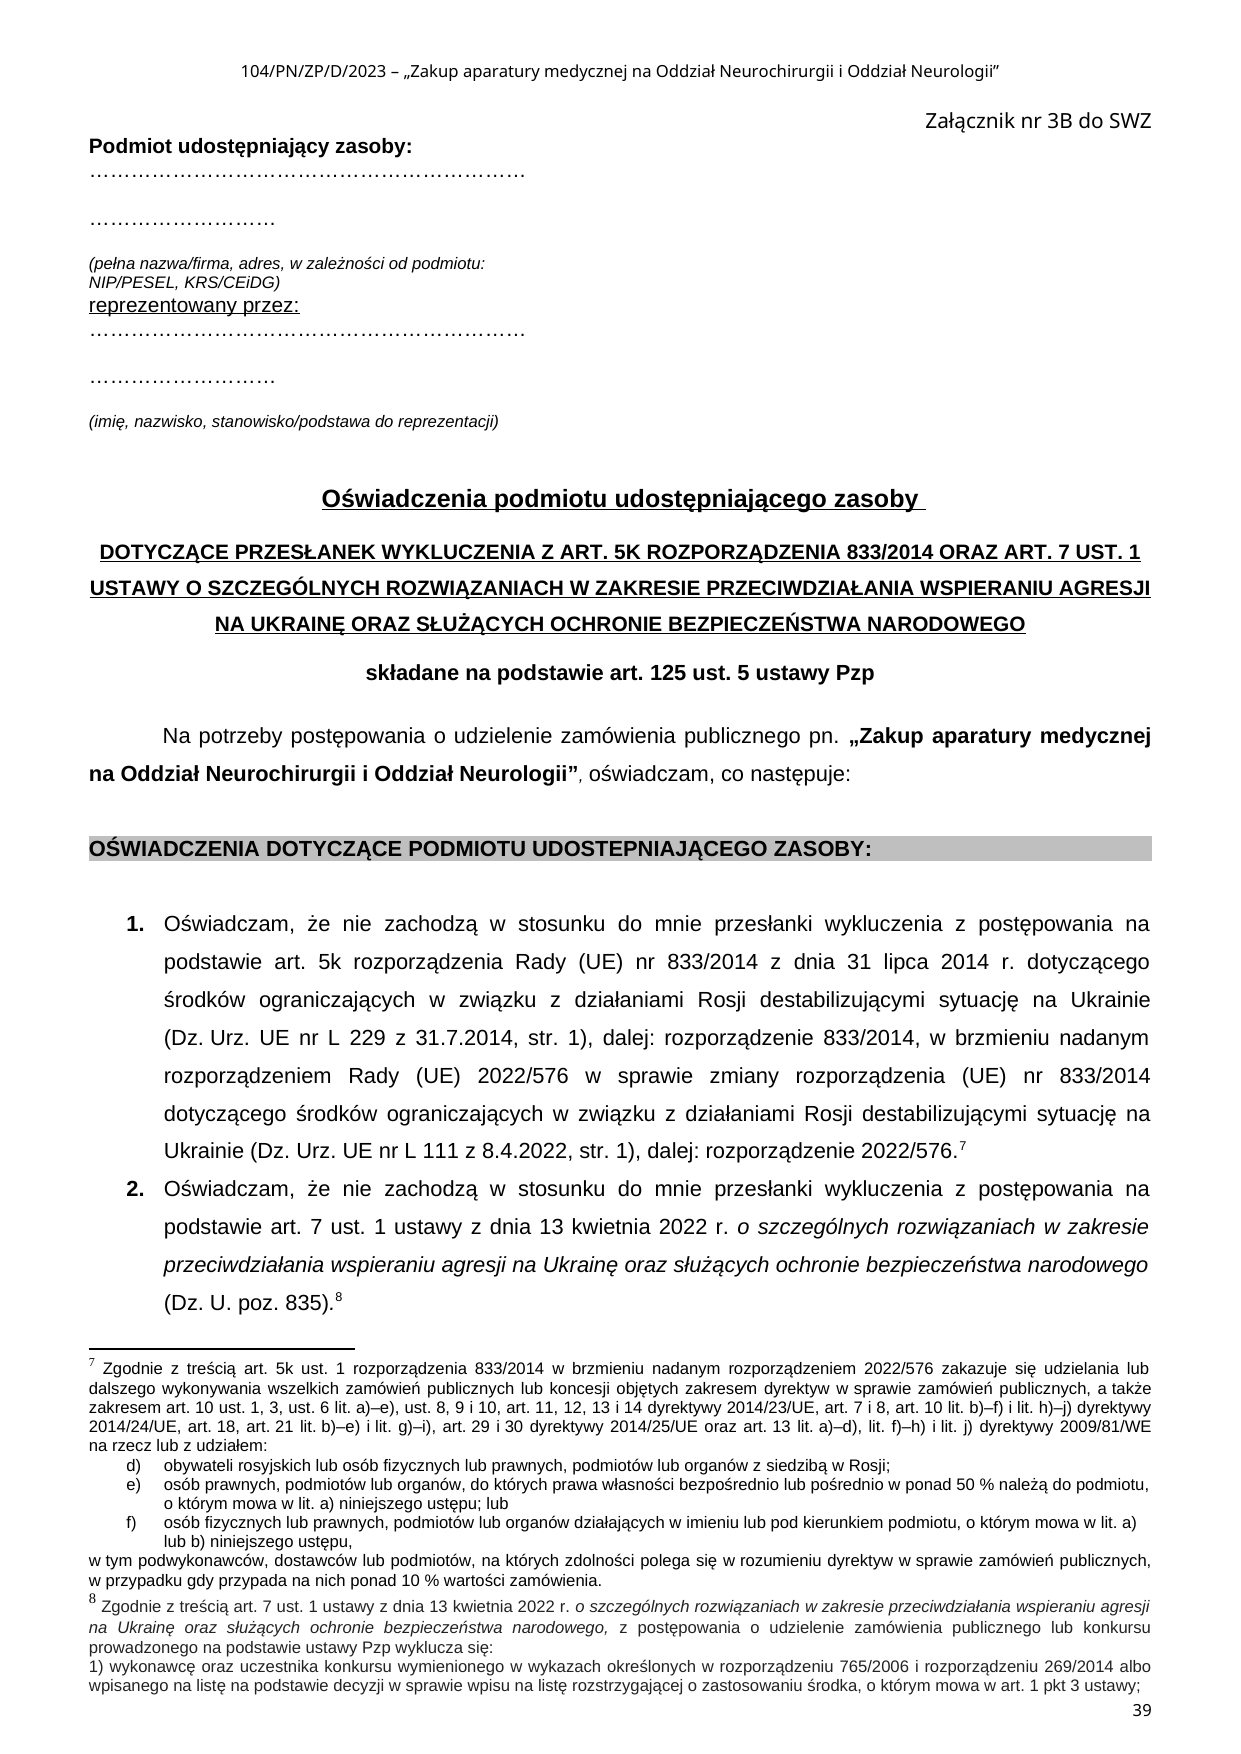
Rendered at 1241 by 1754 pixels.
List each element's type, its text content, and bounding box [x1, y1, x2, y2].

text Oświadczenia podmiotu udostępniającego zasoby [89, 484, 1152, 513]
text reprezentowany przez: [89, 292, 1152, 316]
text (pełna nazwa/firma, adres, w zależności od podmiotu: NIP/PESEL, KRS/CEiDG) [89, 254, 531, 292]
text Podmiot udostępniający zasoby: [89, 134, 1152, 158]
text składane na podstawie art. 125 ust. 5 ustawy Pzp [89, 660, 1152, 685]
text ……………………………………………………………………………… [89, 158, 531, 230]
text OŚWIADCZENIA DOTYCZĄCE PODMIOTU UDOSTEPNIAJĄCEGO ZASOBY: [89, 836, 1152, 861]
text Załącznik nr 3B do SWZ [89, 106, 1152, 134]
text (imię, nazwisko, stanowisko/podstawa do reprezentacji) [89, 412, 531, 431]
list Oświadczam, że nie zachodzą w stosunku do mnie przesłanki wykluczenia z postępowania na podstawie art. 5k rozporządzenia Rady (UE) nr 833/2014 z dnia 31 lipca 2014 r. dotyczącego środków ograniczających w związku z działaniami Rosji destabilizującymi sytuację na Ukrainie (Dz. Urz. UE nr L 229 z 31.7.2014, str. 1), dalej: rozporządzenie 833/2014, w brzmieniu nadanym rozporządzeniem Rady (UE) 2022/576 w sprawie zmiany rozporządzenia (UE) nr 833/2014 dotyczącego środków ograniczających w związku z działaniami Rosji destabilizującymi sytuację na Ukrainie (Dz. Urz. UE nr L 111 z 8.4.2022, str. 1), dalej: rozporządzenie 2022/576. [126, 911, 1152, 1163]
text ……………………………………………………………………………… [89, 316, 531, 388]
text Na potrzeby postępowania o udzielenie zamówienia publicznego pn. „Zakup aparatury medycznej na Oddział Neurochirurgii i Oddział Neurologii”, oświadczam, co następuje: [89, 723, 1152, 786]
list Oświadczam, że nie zachodzą w stosunku do mnie przesłanki wykluczenia z postępowania na podstawie art. 7 ust. 1 ustawy z dnia 13 kwietnia 2022 r. o szczególnych rozwiązaniach w zakresie przeciwdziałania wspieraniu agresji na Ukrainę oraz służących ochronie bezpieczeństwa narodowego (Dz. U. poz. 835). [126, 1176, 1152, 1315]
text DOTYCZĄCE PRZESŁANEK WYKLUCZENIA Z ART. 5K ROZPORZĄDZENIA 833/2014 ORAZ ART. 7 UST. 1 USTAWY o szczególnych rozwiązaniach w zakresie przeciwdziałania wspieraniu agresji na Ukrainę oraz służących ochronie bezpieczeństwa narodowego [89, 540, 1152, 636]
